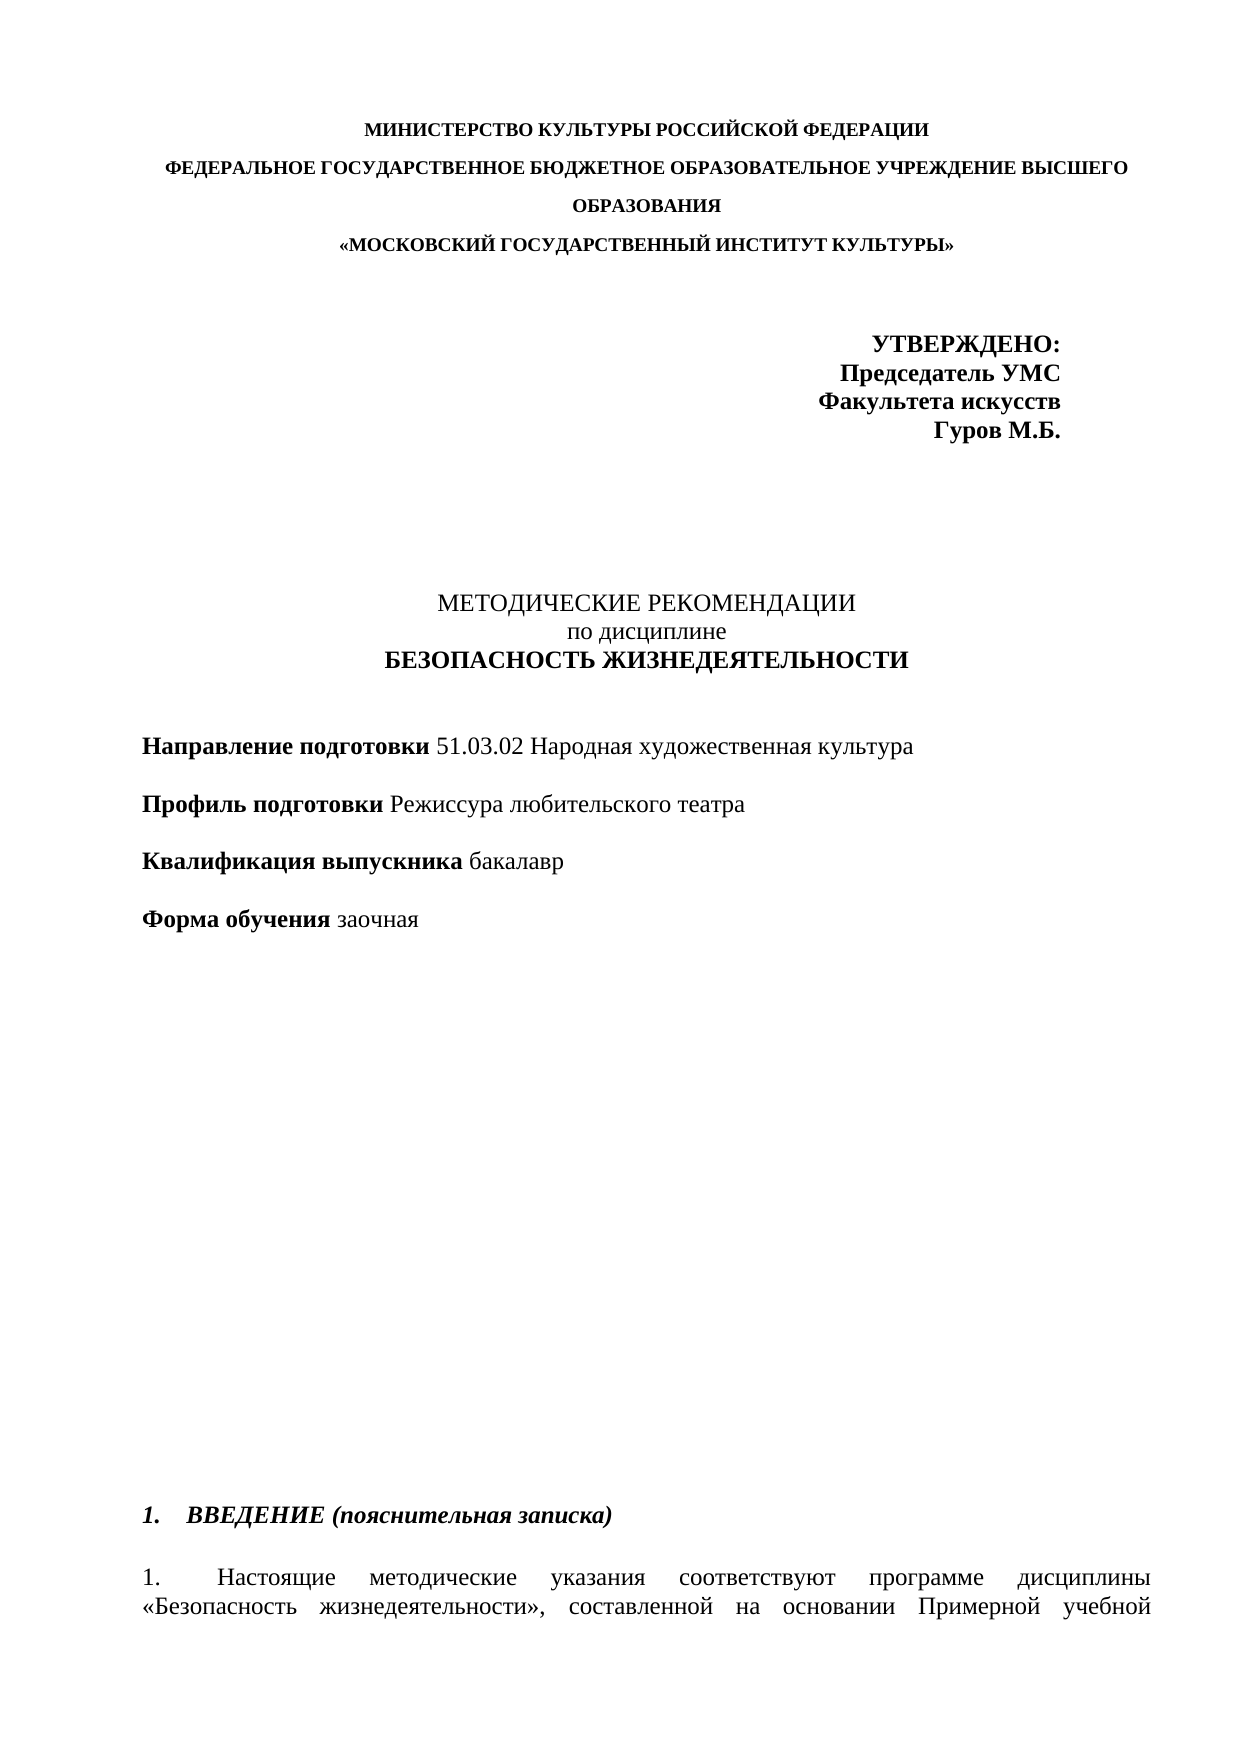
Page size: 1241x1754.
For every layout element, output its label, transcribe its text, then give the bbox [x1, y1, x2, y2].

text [142, 1562, 1152, 1619]
text Квалификация выпускника бакалавр [142, 846, 1152, 875]
text ФЕДЕРАЛЬНОЕ ГОСУДАРСТВЕННОЕ БЮДЖЕТНОЕ ОБРАЗОВАТЕЛЬНОЕ УЧРЕЖДЕНИЕ ВЫСШЕГО ОБРАЗОВАНИЯ [142, 156, 1152, 233]
text Направление подготовки 51.03.02 Народная художественная культура [142, 731, 1152, 760]
text МИНИСТЕРСТВО КУЛЬТУРЫ РОССИЙСКОЙ ФЕДЕРАЦИИ [142, 118, 1152, 156]
text Форма обучения заочная [142, 904, 1152, 933]
text БЕЗОПАСНОСТЬ ЖИЗНЕДЕЯТЕЛЬНОСТИ [142, 645, 1152, 674]
text по дисциплине [142, 616, 1152, 645]
text «МОСКОВСКИЙ ГОСУДАРСТВЕННЫЙ ИНСТИТУТ КУЛЬТУРЫ» [142, 233, 1152, 271]
text МЕТОДИЧЕСКИЕ РЕКОМЕНДАЦИИ [142, 588, 1152, 616]
text Профиль подготовки Режиссура любительского театра [142, 789, 1152, 818]
subtitle ВВЕДЕНИЕ (пояснительная записка) [142, 1500, 1152, 1528]
table_header УТВЕРЖДЕНО: Председатель УМС Факультета искусств Гуров М.Б. [629, 329, 1072, 444]
